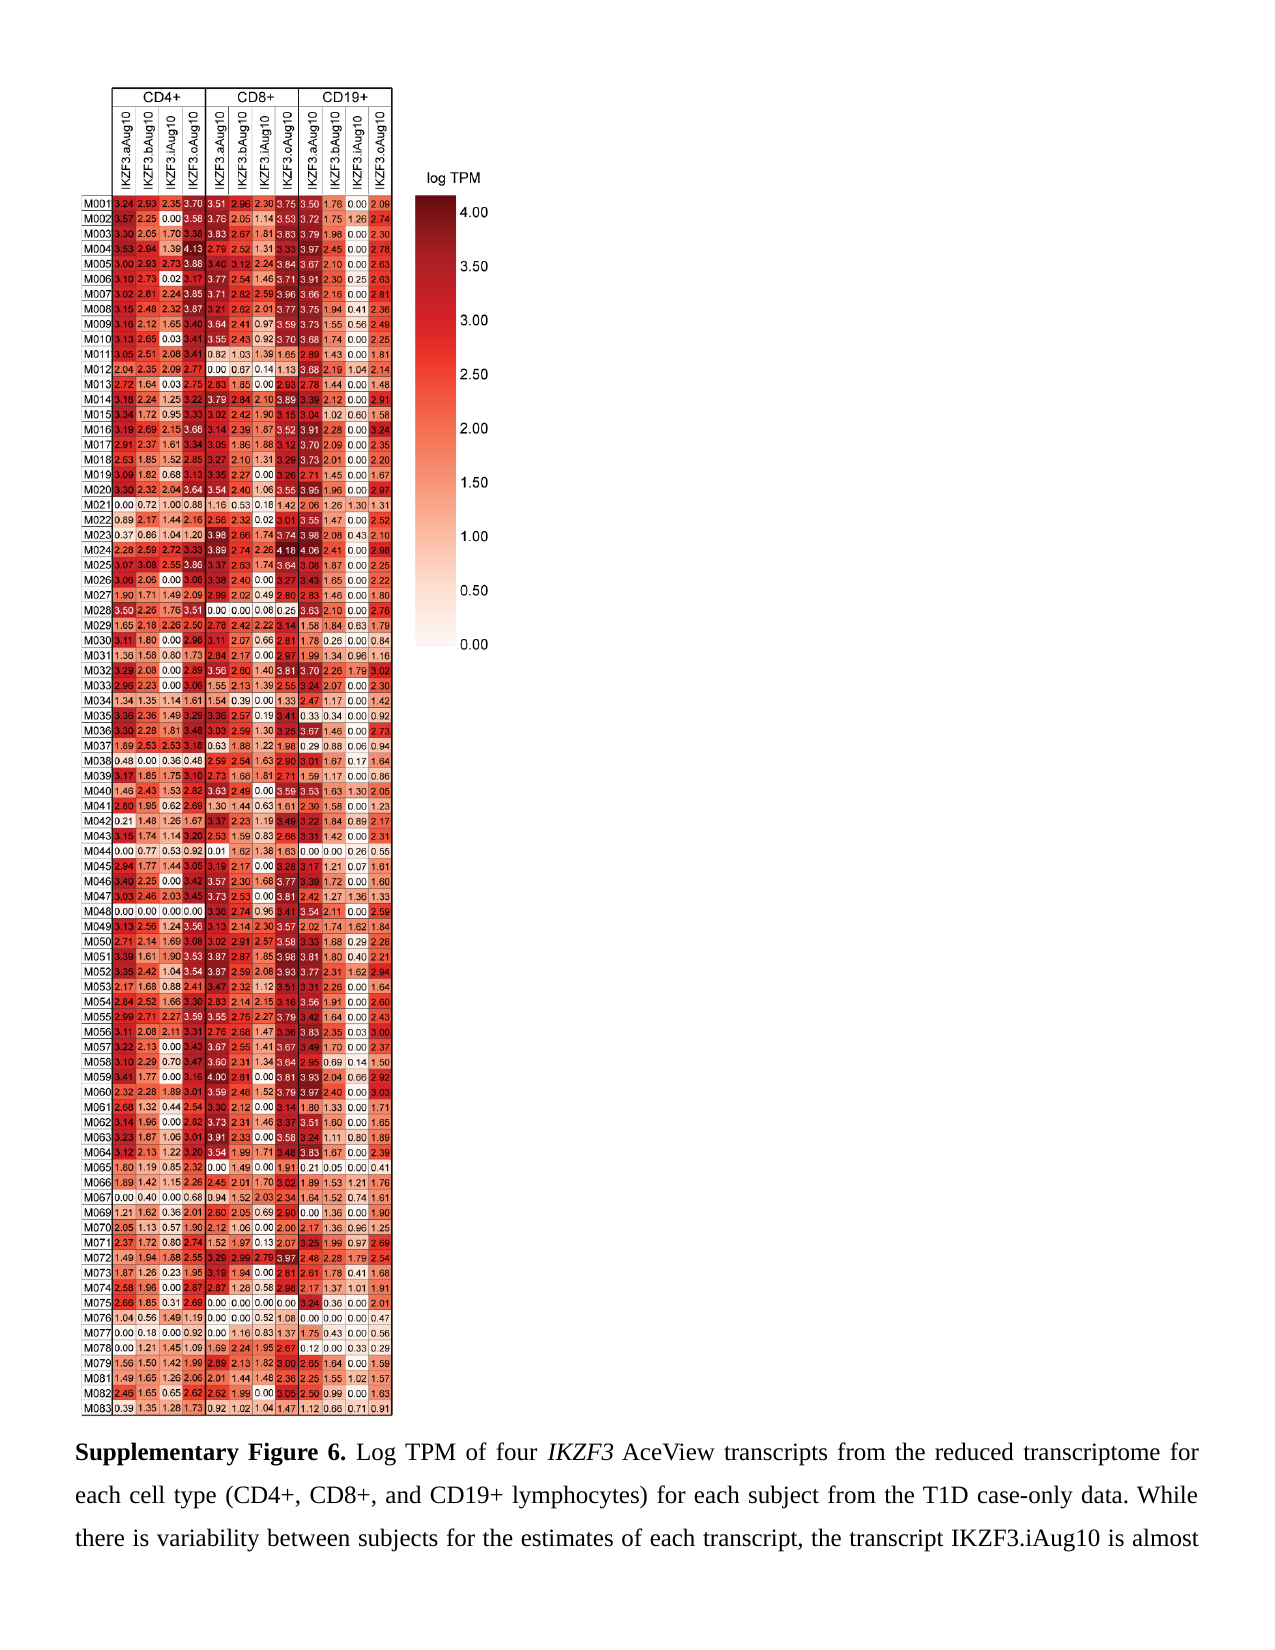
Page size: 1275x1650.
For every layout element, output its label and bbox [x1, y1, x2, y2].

text [75, 1437, 1200, 1552]
picture [75, 75, 494, 1423]
